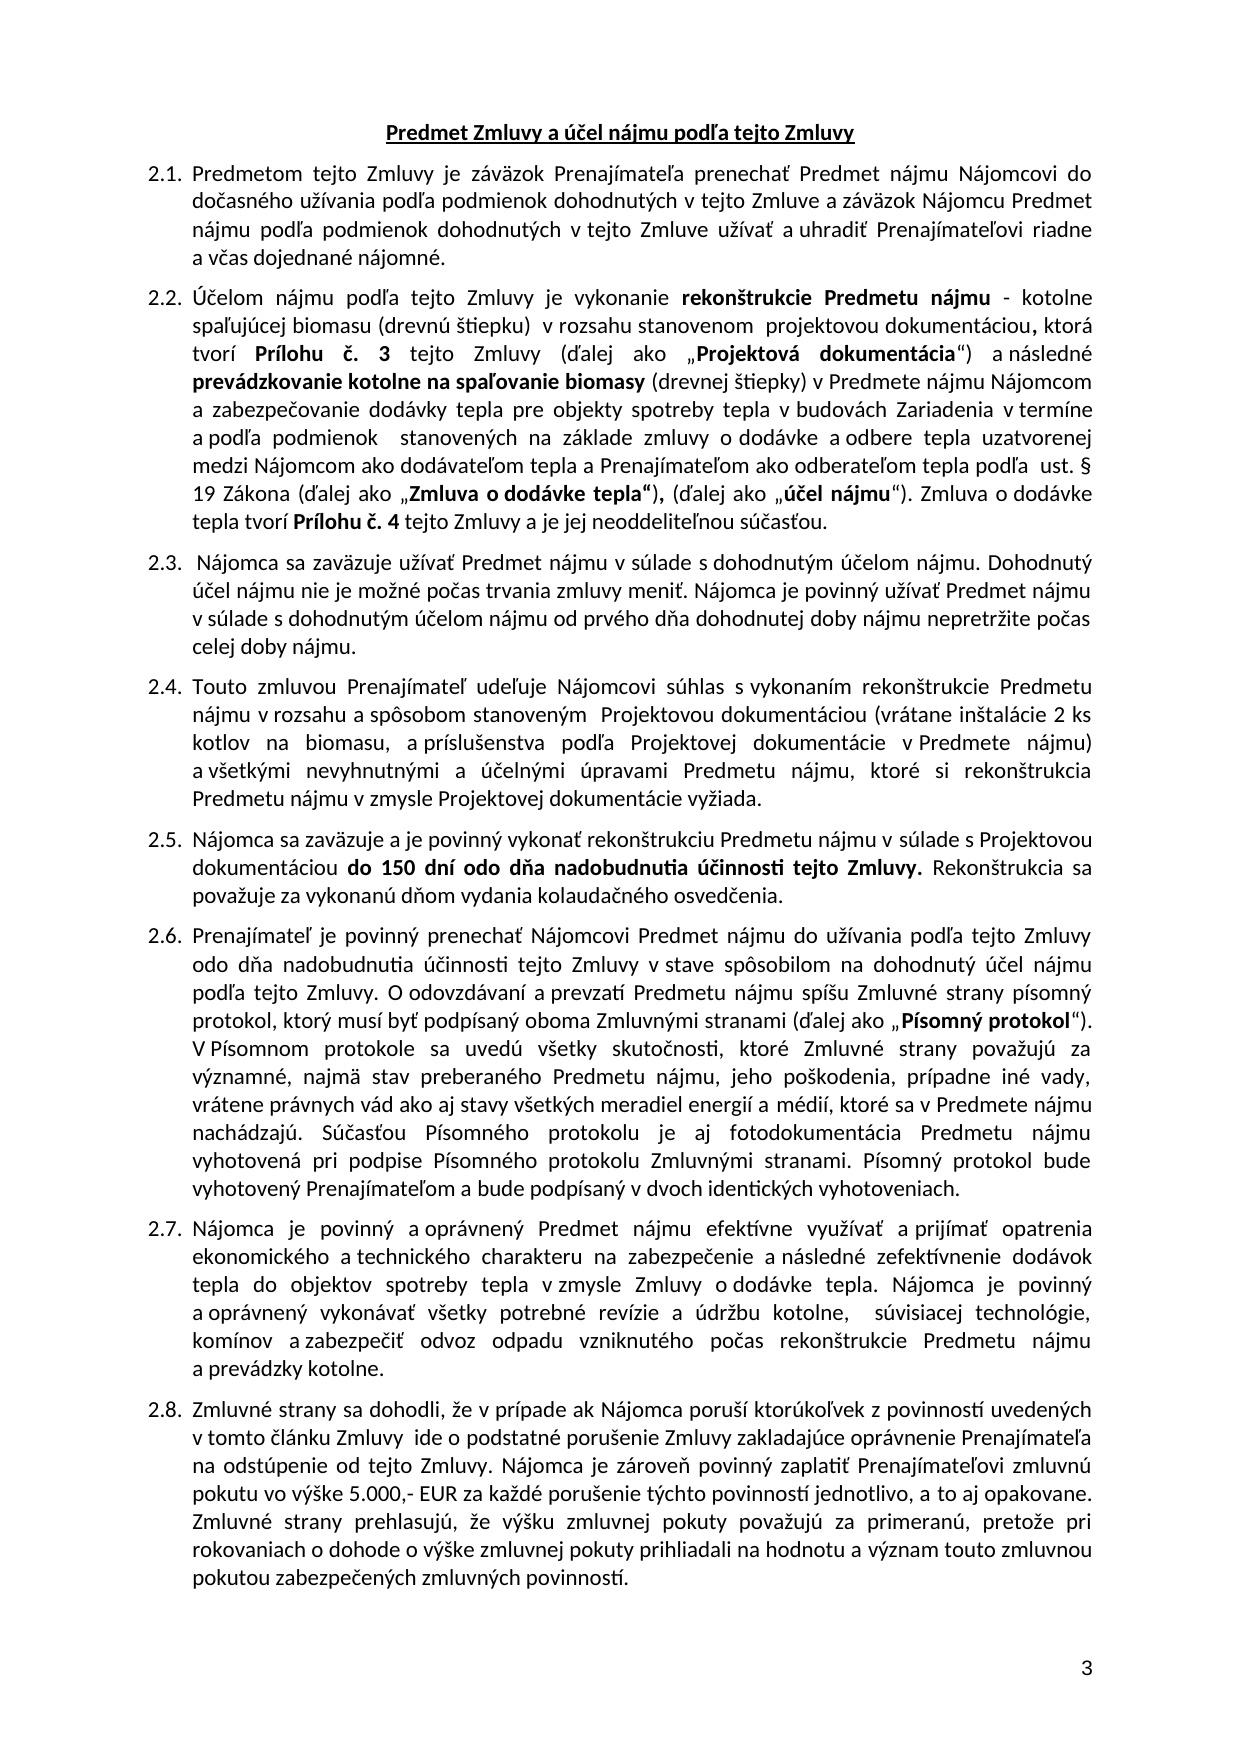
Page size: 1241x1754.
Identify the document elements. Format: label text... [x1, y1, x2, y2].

text Predmet Zmluvy a účel nájmu podľa tejto Zmluvy [148, 118, 1093, 146]
text 2.1. Predmetom tejto Zmluvy je záväzok Prenajímateľa prenechať Predmet nájmu Nájomcovi do dočasného užívania podľa podmienok dohodnutých v tejto Zmluve a záväzok Nájomcu Predmet nájmu podľa podmienok dohodnutých v tejto Zmluve užívať a uhradiť Prenajímateľovi riadne a včas dojednané nájomné. [148, 159, 1093, 271]
text 2.7. Nájomca je povinný a oprávnený Predmet nájmu efektívne využívať a prijímať opatrenia ekonomického a technického charakteru na zabezpečenie a následné zefektívnenie dodávok tepla do objektov spotreby tepla v zmysle Zmluvy o dodávke tepla. Nájomca je povinný a oprávnený vykonávať všetky potrebné revízie a údržbu kotolne, súvisiacej technológie, komínov a zabezpečiť odvoz odpadu vzniknutého počas rekonštrukcie Predmetu nájmu a prevádzky kotolne. [148, 1214, 1093, 1382]
text 2.5. Nájomca sa zaväzuje a je povinný vykonať rekonštrukciu Predmetu nájmu v súlade s Projektovou dokumentáciou do 150 dní odo dňa nadobudnutia účinnosti tejto Zmluvy. Rekonštrukcia sa považuje za vykonanú dňom vydania kolaudačného osvedčenia. [148, 825, 1093, 909]
text 2.8. Zmluvné strany sa dohodli, že v prípade ak Nájomca poruší ktorúkoľvek z povinností uvedených v tomto článku Zmluvy ide o podstatné porušenie Zmluvy zakladajúce oprávnenie Prenajímateľa na odstúpenie od tejto Zmluvy. Nájomca je zároveň povinný zaplatiť Prenajímateľovi zmluvnú pokutu vo výške 5.000,- EUR za každé porušenie týchto povinností jednotlivo, a to aj opakovane. Zmluvné strany prehlasujú, že výšku zmluvnej pokuty považujú za primeranú, pretože pri rokovaniach o dohode o výške zmluvnej pokuty prihliadali na hodnotu a význam touto zmluvnou pokutou zabezpečených zmluvných povinností. [148, 1395, 1093, 1591]
text 2.4. Touto zmluvou Prenajímateľ udeľuje Nájomcovi súhlas s vykonaním rekonštrukcie Predmetu nájmu v rozsahu a spôsobom stanoveným Projektovou dokumentáciou (vrátane inštalácie 2 ks kotlov na biomasu, a príslušenstva podľa Projektovej dokumentácie v Predmete nájmu) a všetkými nevyhnutnými a účelnými úpravami Predmetu nájmu, ktoré si rekonštrukcia Predmetu nájmu v zmysle Projektovej dokumentácie vyžiada. [148, 672, 1093, 813]
text 2.2. Účelom nájmu podľa tejto Zmluvy je vykonanie rekonštrukcie Predmetu nájmu - kotolne spaľujúcej biomasu (drevnú štiepku) v rozsahu stanovenom projektovou dokumentáciou, ktorá tvorí Prílohu č. 3 tejto Zmluvy (ďalej ako „Projektová dokumentácia“) a následné prevádzkovanie kotolne na spaľovanie biomasy (drevnej štiepky) v Predmete nájmu Nájomcom a zabezpečovanie dodávky tepla pre objekty spotreby tepla v budovách Zariadenia v termíne a podľa podmienok stanovených na základe zmluvy o dodávke a odbere tepla uzatvorenej medzi Nájomcom ako dodávateľom tepla a Prenajímateľom ako odberateľom tepla podľa ust. § 19 Zákona (ďalej ako „Zmluva o dodávke tepla“), (ďalej ako „účel nájmu“). Zmluva o dodávke tepla tvorí Prílohu č. 4 tejto Zmluvy a je jej neoddeliteľnou súčasťou. [148, 283, 1093, 535]
text 2.3. Nájomca sa zaväzuje užívať Predmet nájmu v súlade s dohodnutým účelom nájmu. Dohodnutý účel nájmu nie je možné počas trvania zmluvy meniť. Nájomca je povinný užívať Predmet nájmu v súlade s dohodnutým účelom nájmu od prvého dňa dohodnutej doby nájmu nepretržite počas celej doby nájmu. [148, 548, 1093, 660]
text 2.6. Prenajímateľ je povinný prenechať Nájomcovi Predmet nájmu do užívania podľa tejto Zmluvy odo dňa nadobudnutia účinnosti tejto Zmluvy v stave spôsobilom na dohodnutý účel nájmu podľa tejto Zmluvy. O odovzdávaní a prevzatí Predmetu nájmu spíšu Zmluvné strany písomný protokol, ktorý musí byť podpísaný oboma Zmluvnými stranami (ďalej ako „Písomný protokol“). V Písomnom protokole sa uvedú všetky skutočnosti, ktoré Zmluvné strany považujú za významné, najmä stav preberaného Predmetu nájmu, jeho poškodenia, prípadne iné vady, vrátene právnych vád ako aj stavy všetkých meradiel energií a médií, ktoré sa v Predmete nájmu nachádzajú. Súčasťou Písomného protokolu je aj fotodokumentácia Predmetu nájmu vyhotovená pri podpise Písomného protokolu Zmluvnými stranami. Písomný protokol bude vyhotovený Prenajímateľom a bude podpísaný v dvoch identických vyhotoveniach. [148, 922, 1093, 1202]
